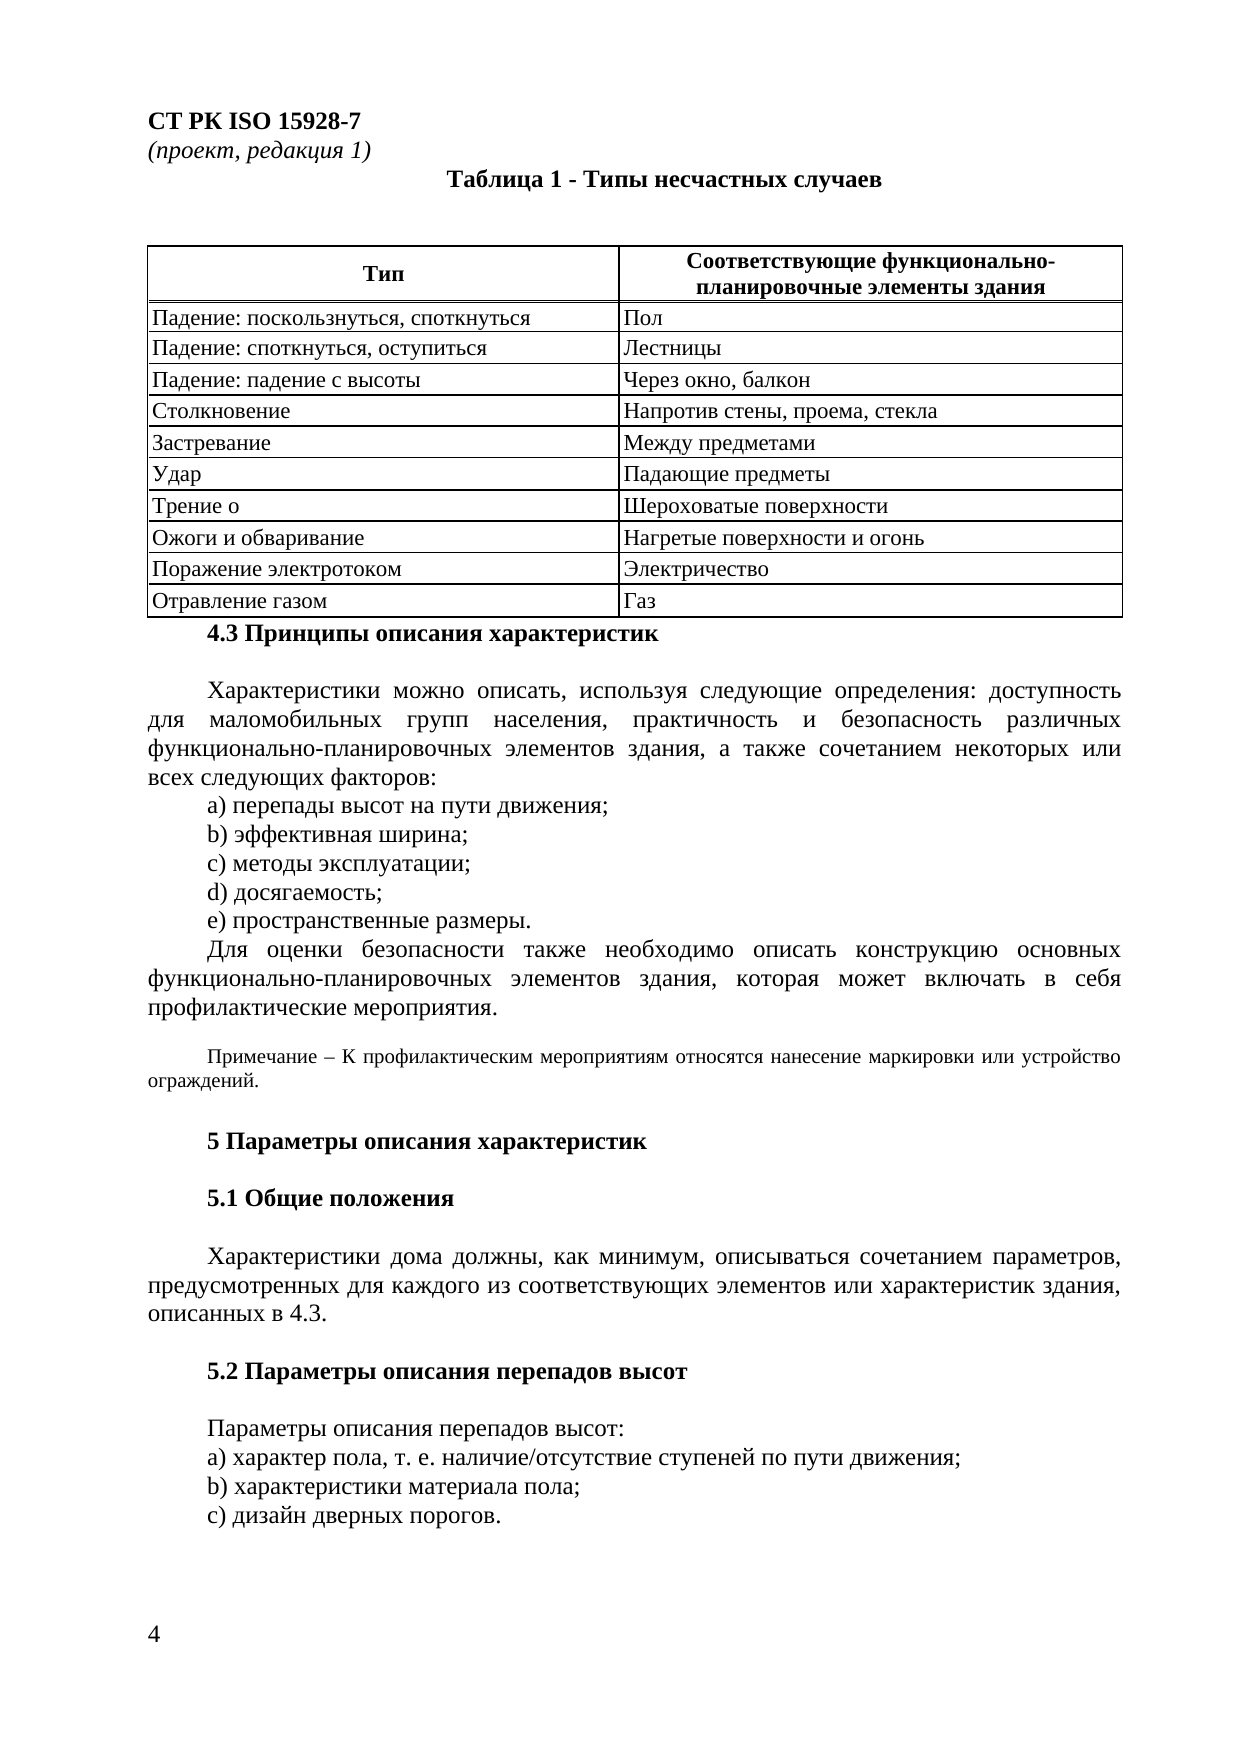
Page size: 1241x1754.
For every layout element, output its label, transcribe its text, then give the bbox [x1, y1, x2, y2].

table_cell Падение: споткнуться, оступиться [148, 332, 618, 362]
table_cell Пол [620, 303, 1122, 331]
text Для оценки безопасности также необходимо описать конструкцию основных функционально-планировочных элементов здания, которая может включать в себя профилактические мероприятия. [148, 934, 1122, 1020]
table_cell Электричество [620, 553, 1122, 583]
text а) перепады высот на пути движения; [148, 790, 1122, 819]
table_cell Лестницы [620, 332, 1122, 362]
text Примечание – К профилактическим мероприятиям относятся нанесение маркировки или устройство ограждений. [148, 1044, 1122, 1092]
table_cell Падение: падение с высоты [148, 364, 618, 394]
text Характеристики можно описать, используя следующие определения: доступность для маломобильных групп населения, практичность и безопасность различных функционально-планировочных элементов здания, а также сочетанием некоторых или всех следующих факторов: [148, 675, 1122, 790]
text c) дизайн дверных порогов. [148, 1500, 1122, 1528]
text 4.3 Принципы описания характеристик [148, 618, 1122, 647]
table_cell Столкновение [148, 395, 618, 425]
text Таблица 1 - Типы несчастных случаев [148, 164, 1122, 193]
table_cell Падающие предметы [620, 458, 1122, 489]
table_header Соответствующие функционально-планировочные элементы здания [620, 247, 1122, 299]
text 5 Параметры описания характеристик [148, 1126, 1122, 1155]
table_cell Газ [620, 585, 1122, 616]
table_cell Отравление газом [148, 584, 618, 616]
text а) характер пола, т. е. наличие/отсутствие ступеней по пути движения; [148, 1442, 1122, 1471]
text Параметры описания перепадов высот: [148, 1413, 1122, 1442]
table_cell Трение о [148, 490, 618, 520]
table_cell Шероховатые поверхности [620, 491, 1122, 520]
table_cell Между предметами [620, 427, 1122, 457]
text Характеристики дома должны, как минимум, описываться сочетанием параметров, предусмотренных для каждого из соответствующих элементов или характеристик здания, описанных в 4.3. [148, 1241, 1122, 1327]
text 5.2 Параметры описания перепадов высот [148, 1356, 1122, 1385]
table_header Тип [148, 247, 618, 299]
table_cell Ожоги и обваривание [148, 521, 618, 552]
table_cell Поражение электротоком [148, 553, 618, 583]
table_cell Нагретые поверхности и огонь [620, 522, 1122, 552]
text e) пространственные размеры. [148, 905, 1122, 934]
text c) методы эксплуатации; [148, 848, 1122, 877]
table_cell Удар [148, 458, 618, 489]
table_cell Падение: поскользнуться, споткнуться [148, 303, 618, 331]
text b) эффективная ширина; [148, 819, 1122, 848]
text 5.1 Общие положения [148, 1183, 1122, 1212]
table_cell Через окно, балкон [620, 364, 1122, 394]
table_cell Застревание [148, 426, 618, 457]
text d) досягаемость; [148, 877, 1122, 905]
table_cell Напротив стены, проема, стекла [620, 396, 1122, 425]
text b) характеристики материала пола; [148, 1471, 1122, 1500]
